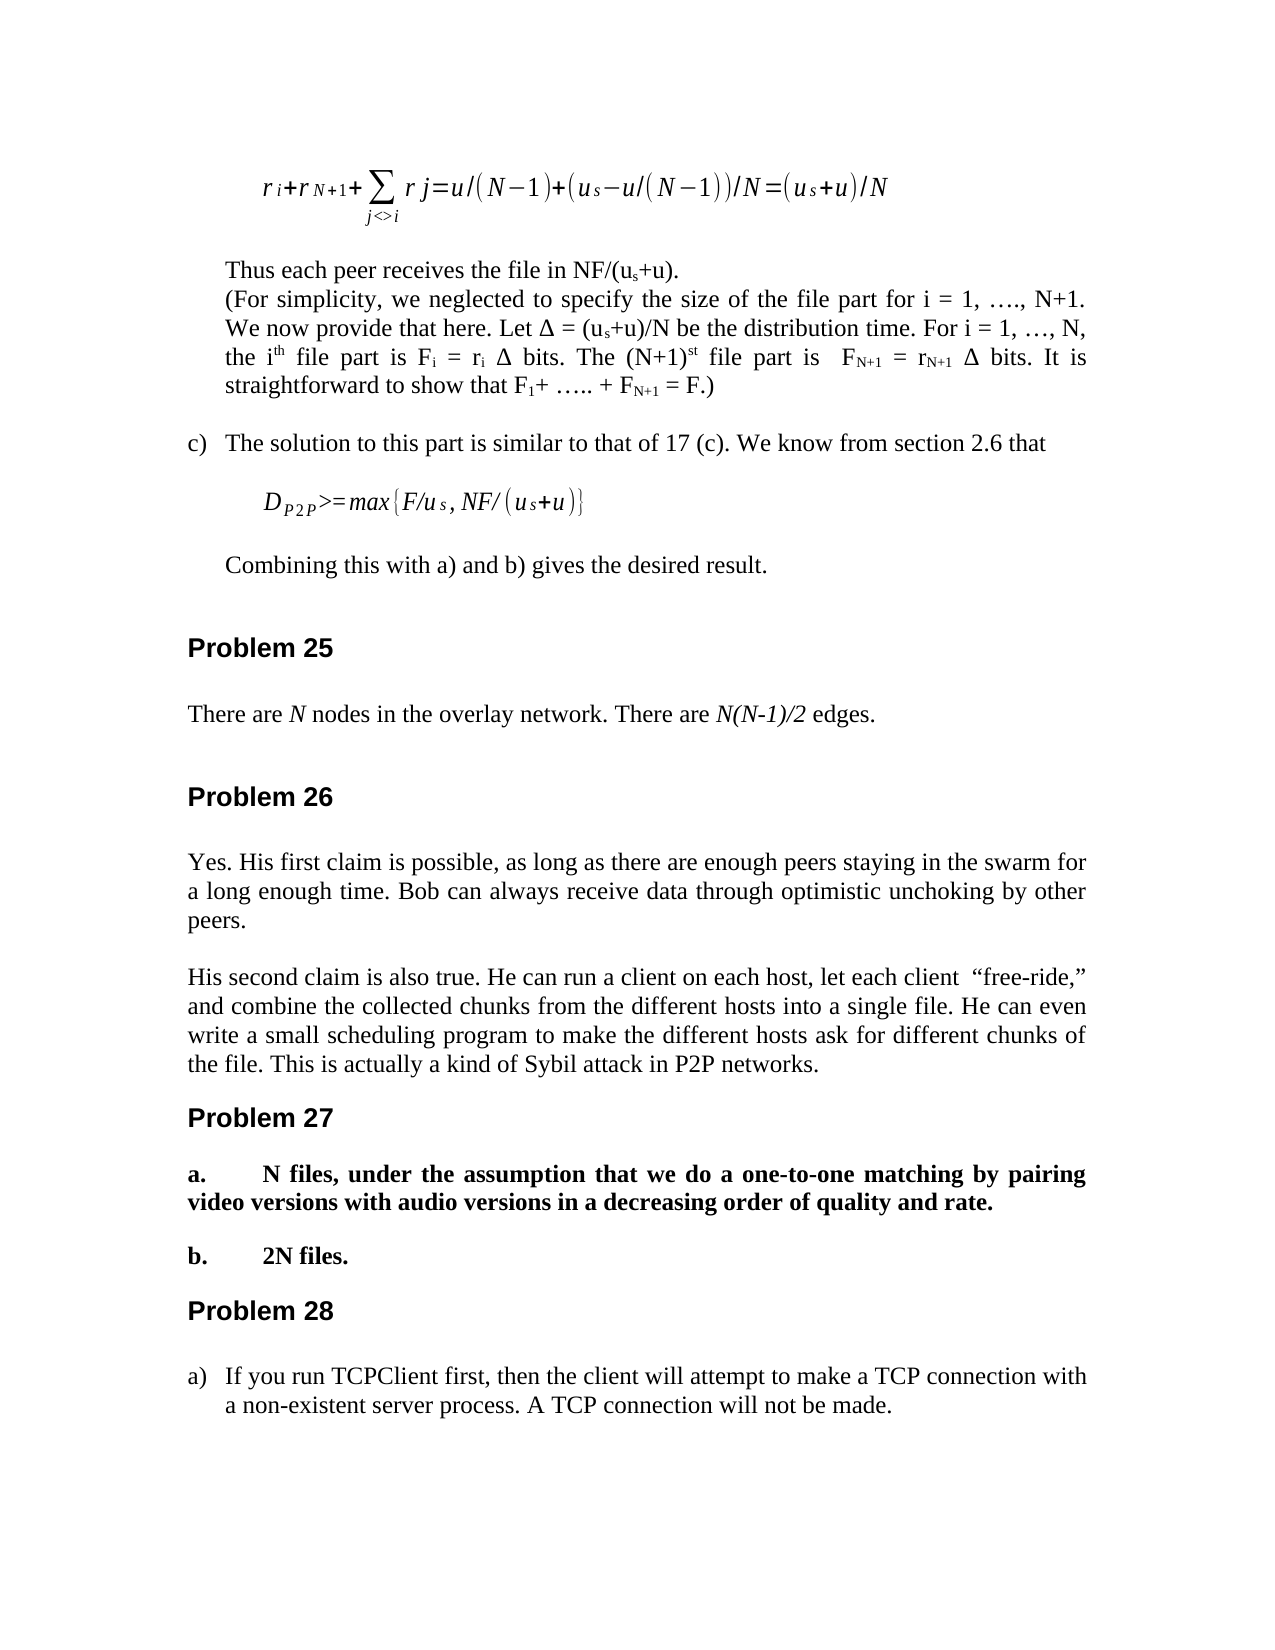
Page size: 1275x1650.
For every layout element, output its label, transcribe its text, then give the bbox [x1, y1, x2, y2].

text His second claim is also true. He can run a client on each host, let each client “free-ride,” and combine the collected chunks from the different hosts into a single file. He can even write a small scheduling program to make the different hosts ask for different chunks of the file. This is actually a kind of Sybil attack in P2P networks. [187, 962, 1087, 1077]
subtitle (For simplicity, we neglected to specify the size of the file part for i = 1, …., N+1. We now provide that here. Let Δ = (us+u)/N be the distribution time. For i = 1, …, N, the ith file part is Fi = ri Δ bits. The (N+1)st file part is FN+1 = rN+1 Δ bits. It is straightforward to show that F1+ ….. + FN+1 = F.) [225, 284, 1087, 399]
subtitle Problem 25 [187, 632, 1087, 664]
subtitle Problem 26 [187, 781, 1087, 812]
subtitle The solution to this part is similar to that of 17 (c). We know from section 2.6 that [187, 428, 1087, 457]
text Yes. His first claim is possible, as long as there are enough peers staying in the swarm for a long enough time. Bob can always receive data through optimistic unchoking by other peers. [187, 847, 1087, 934]
subtitle b. 2N files. [187, 1241, 1087, 1270]
subtitle If you run TCPClient first, then the client will attempt to make a TCP connection with a non-existent server process. A TCP connection will not be made. [187, 1361, 1087, 1419]
subtitle There are N nodes in the overlay network. There are N(N-1)/2 edges. [187, 699, 1087, 727]
subtitle Combining this with a) and b) gives the desired result. [225, 550, 1087, 579]
subtitle Problem 27 [187, 1102, 1087, 1134]
subtitle Thus each peer receives the file in NF/(us+u). [225, 255, 1087, 284]
subtitle Problem 28 [187, 1295, 1087, 1326]
subtitle a. N files, under the assumption that we do a one-to-one matching by pairing video versions with audio versions in a decreasing order of quality and rate. [187, 1159, 1087, 1216]
